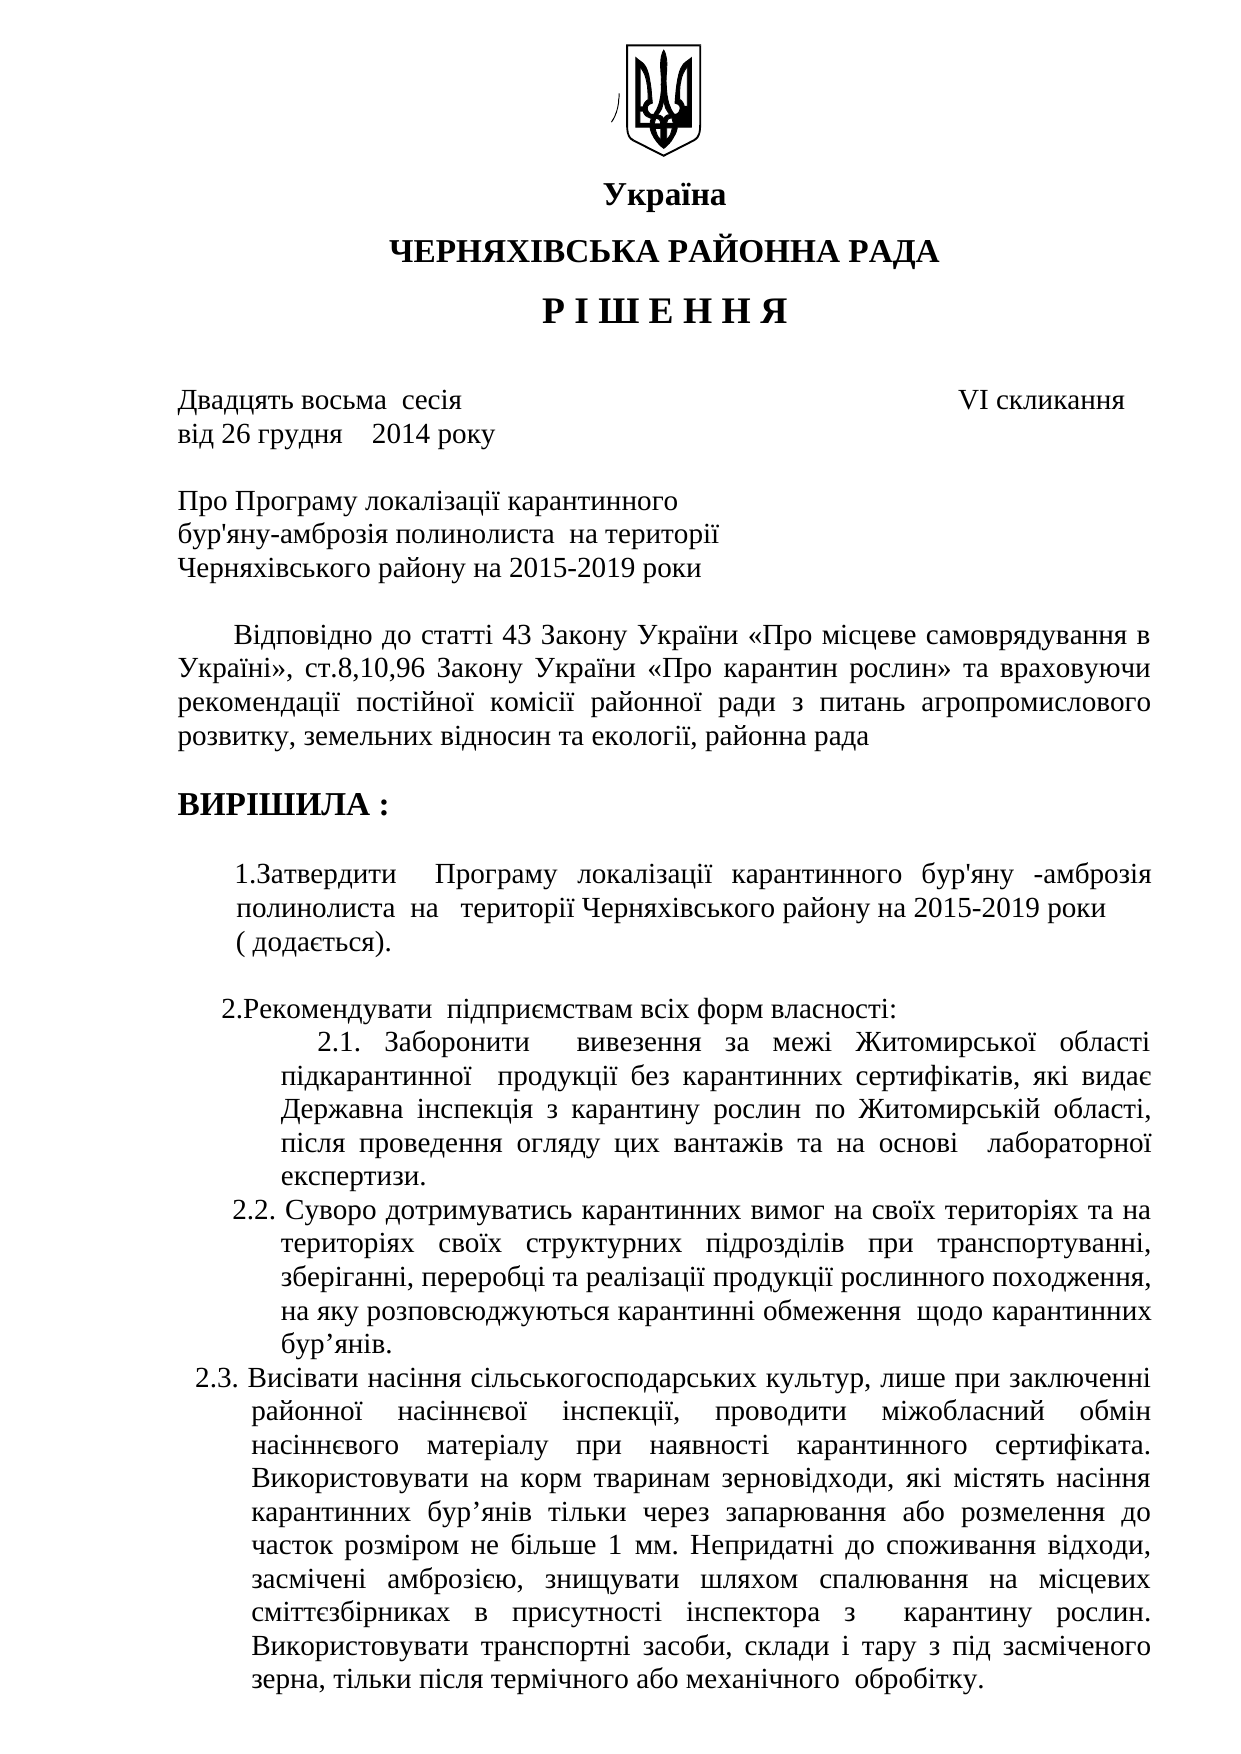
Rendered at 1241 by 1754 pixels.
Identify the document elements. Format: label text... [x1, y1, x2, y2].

text Двадцять восьма сесія VI скликання [177, 382, 1152, 416]
text 2.Рекомендувати підприємствам всіх форм власності: [177, 991, 1152, 1024]
text бур'яну-амброзія полинолиста на території [177, 516, 1152, 550]
text від 26 грудня 2014 року [177, 416, 1152, 449]
subtitle ЧЕРНЯХІВСЬКА РАЙОННА РАДА [177, 231, 1152, 269]
text ( додається). [177, 924, 1152, 957]
text 2.3. Висівати насіння сільськогосподарських культур, лише при заключенні районної насіннєвої інспекції, проводити міжобласний обмін насіннєвого матеріалу при наявності карантинного сертифіката. Використовувати на корм тваринам зерновідходи, які містять насіння карантинних бур’янів тільки через запарювання або розмелення до часток розміром не більше . Непридатні до споживання відходи, засмічені амброзією, знищувати шляхом спалювання на місцевих сміттєзбірниках в присутності інспектора з карантину рослин. Використовувати транспортні засоби, склади і тару з під засміченого зерна, тільки після термічного або механічного обробітку. [177, 1360, 1152, 1695]
text Черняхівського району на 2015-2019 роки [177, 550, 1152, 583]
text Україна [177, 174, 1152, 212]
text ВИРІШИЛА : [177, 785, 1152, 823]
text 2.2. Суворо дотримуватись карантинних вимог на своїх територіях та на територіях своїх структурних підрозділів при транспортуванні, зберіганні, переробці та реалізації продукції рослинного походження, на яку розповсюджуються карантинні обмеження щодо карантинних бур’янів. [177, 1192, 1152, 1360]
text 2.1. Заборонити вивезення за межі Житомирської області підкарантинної продукції без карантинних сертифікатів, які видає Державна інспекція з карантину рослин по Житомирській області, після проведення огляду цих вантажів та на основі лабораторної експертизи. [177, 1024, 1152, 1192]
subtitle Р І Ш Е Н Н Я [177, 289, 1152, 332]
text 1.Затвердити Програму локалізації карантинного бур'яну -амброзія полинолиста на території Черняхівського району на 2015-2019 роки [177, 857, 1152, 924]
text Відповідно до статті 43 Закону України «Про місцеве самоврядування в Україні», ст.8,10,96 Закону України «Про карантин рослин» та враховуючи рекомендації постійної комісії районної ради з питань агропромислового розвитку, земельних відносин та екології, районна рада [177, 617, 1152, 751]
text Про Програму локалізації карантинного [177, 483, 1152, 516]
